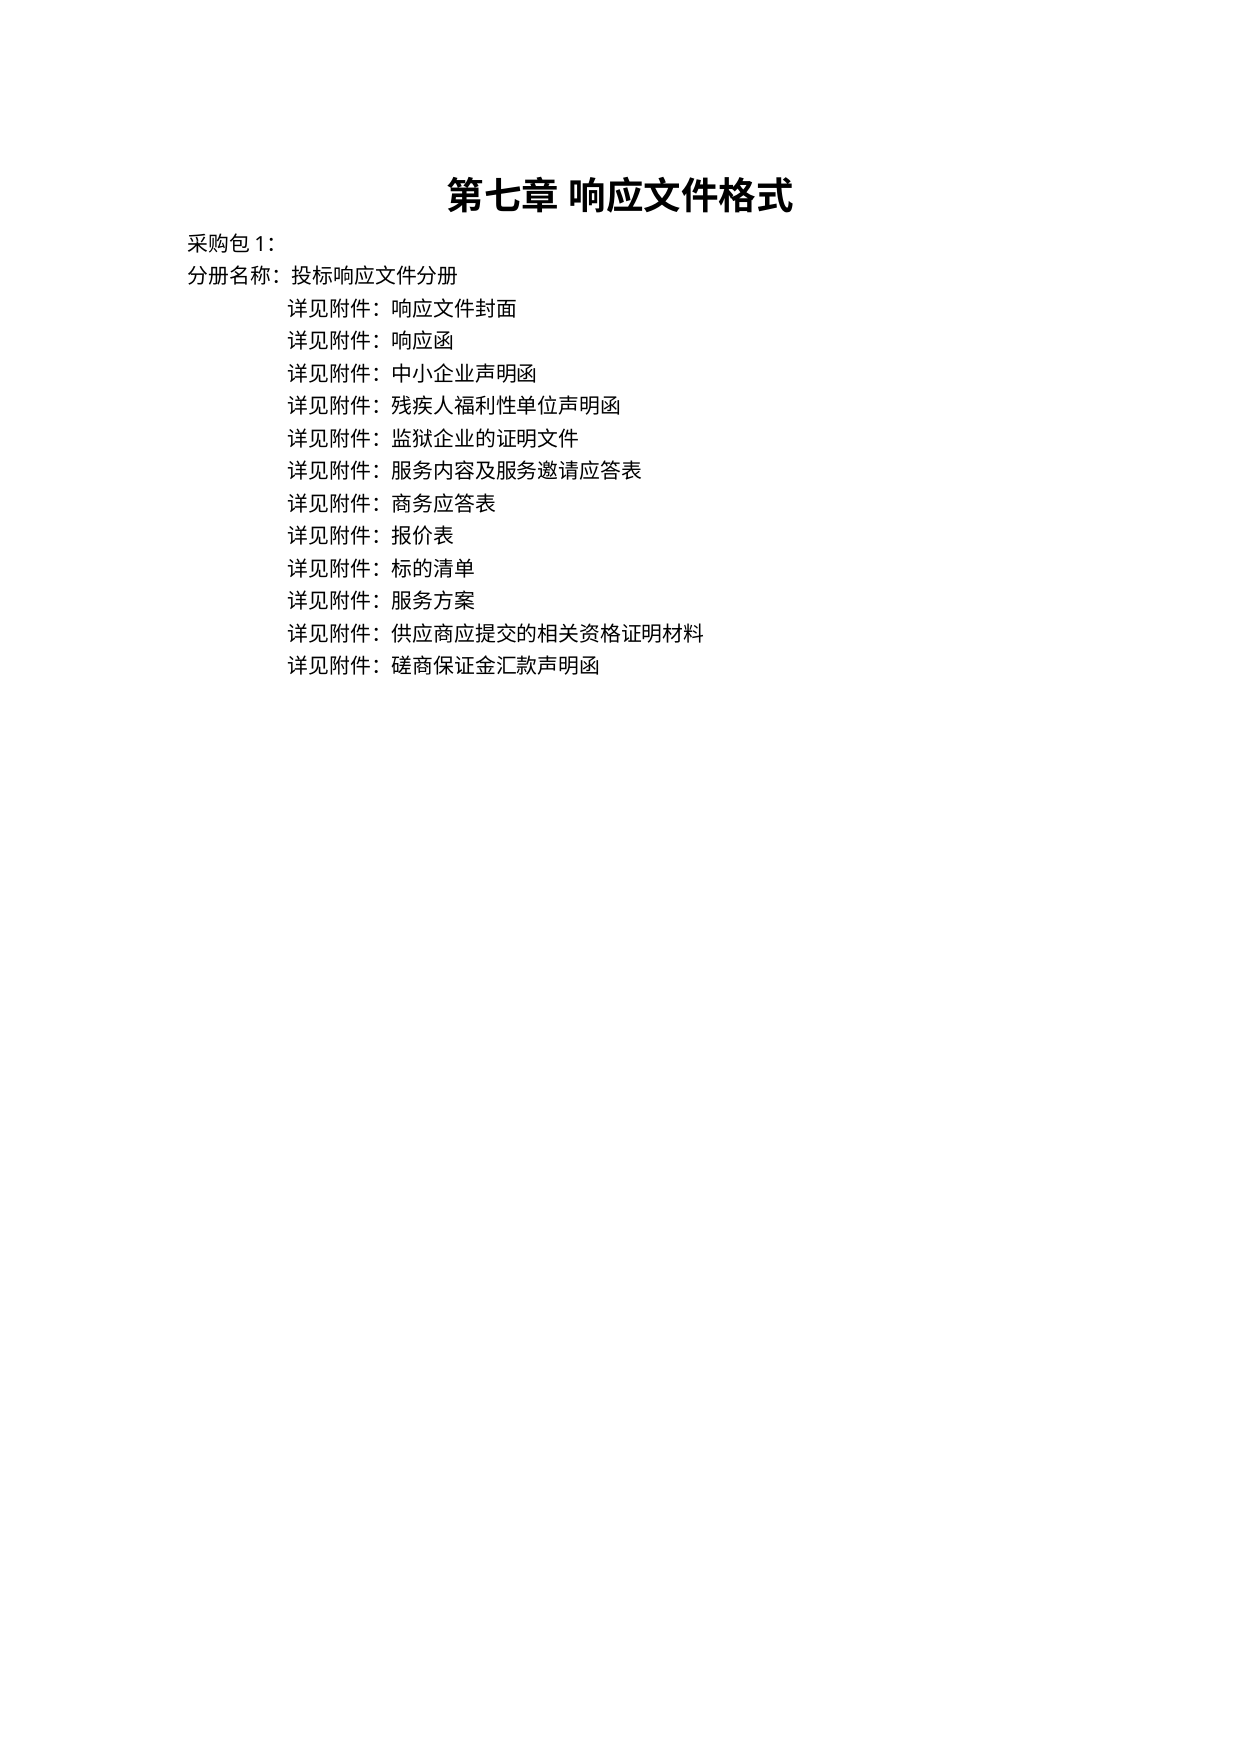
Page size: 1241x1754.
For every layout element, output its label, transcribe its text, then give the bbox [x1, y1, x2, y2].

text 详见附件：磋商保证金汇款声明函 [187, 649, 1053, 682]
text 详见附件：中小企业声明函 [187, 357, 1053, 389]
text 详见附件：响应函 [187, 324, 1053, 357]
text 详见附件：响应文件封面 [187, 292, 1053, 324]
text 详见附件：商务应答表 [187, 487, 1053, 519]
text 详见附件：服务方案 [187, 584, 1053, 617]
text 详见附件：供应商应提交的相关资格证明材料 [187, 617, 1053, 649]
text 详见附件：服务内容及服务邀请应答表 [187, 454, 1053, 487]
text 详见附件：监狱企业的证明文件 [187, 422, 1053, 454]
text 详见附件：标的清单 [187, 552, 1053, 584]
text 详见附件：报价表 [187, 519, 1053, 552]
text 分册名称：投标响应文件分册 [187, 259, 1053, 292]
text 详见附件：残疾人福利性单位声明函 [187, 389, 1053, 422]
text 第七章 响应文件格式 [187, 162, 1053, 227]
text 采购包1： [187, 227, 1053, 259]
